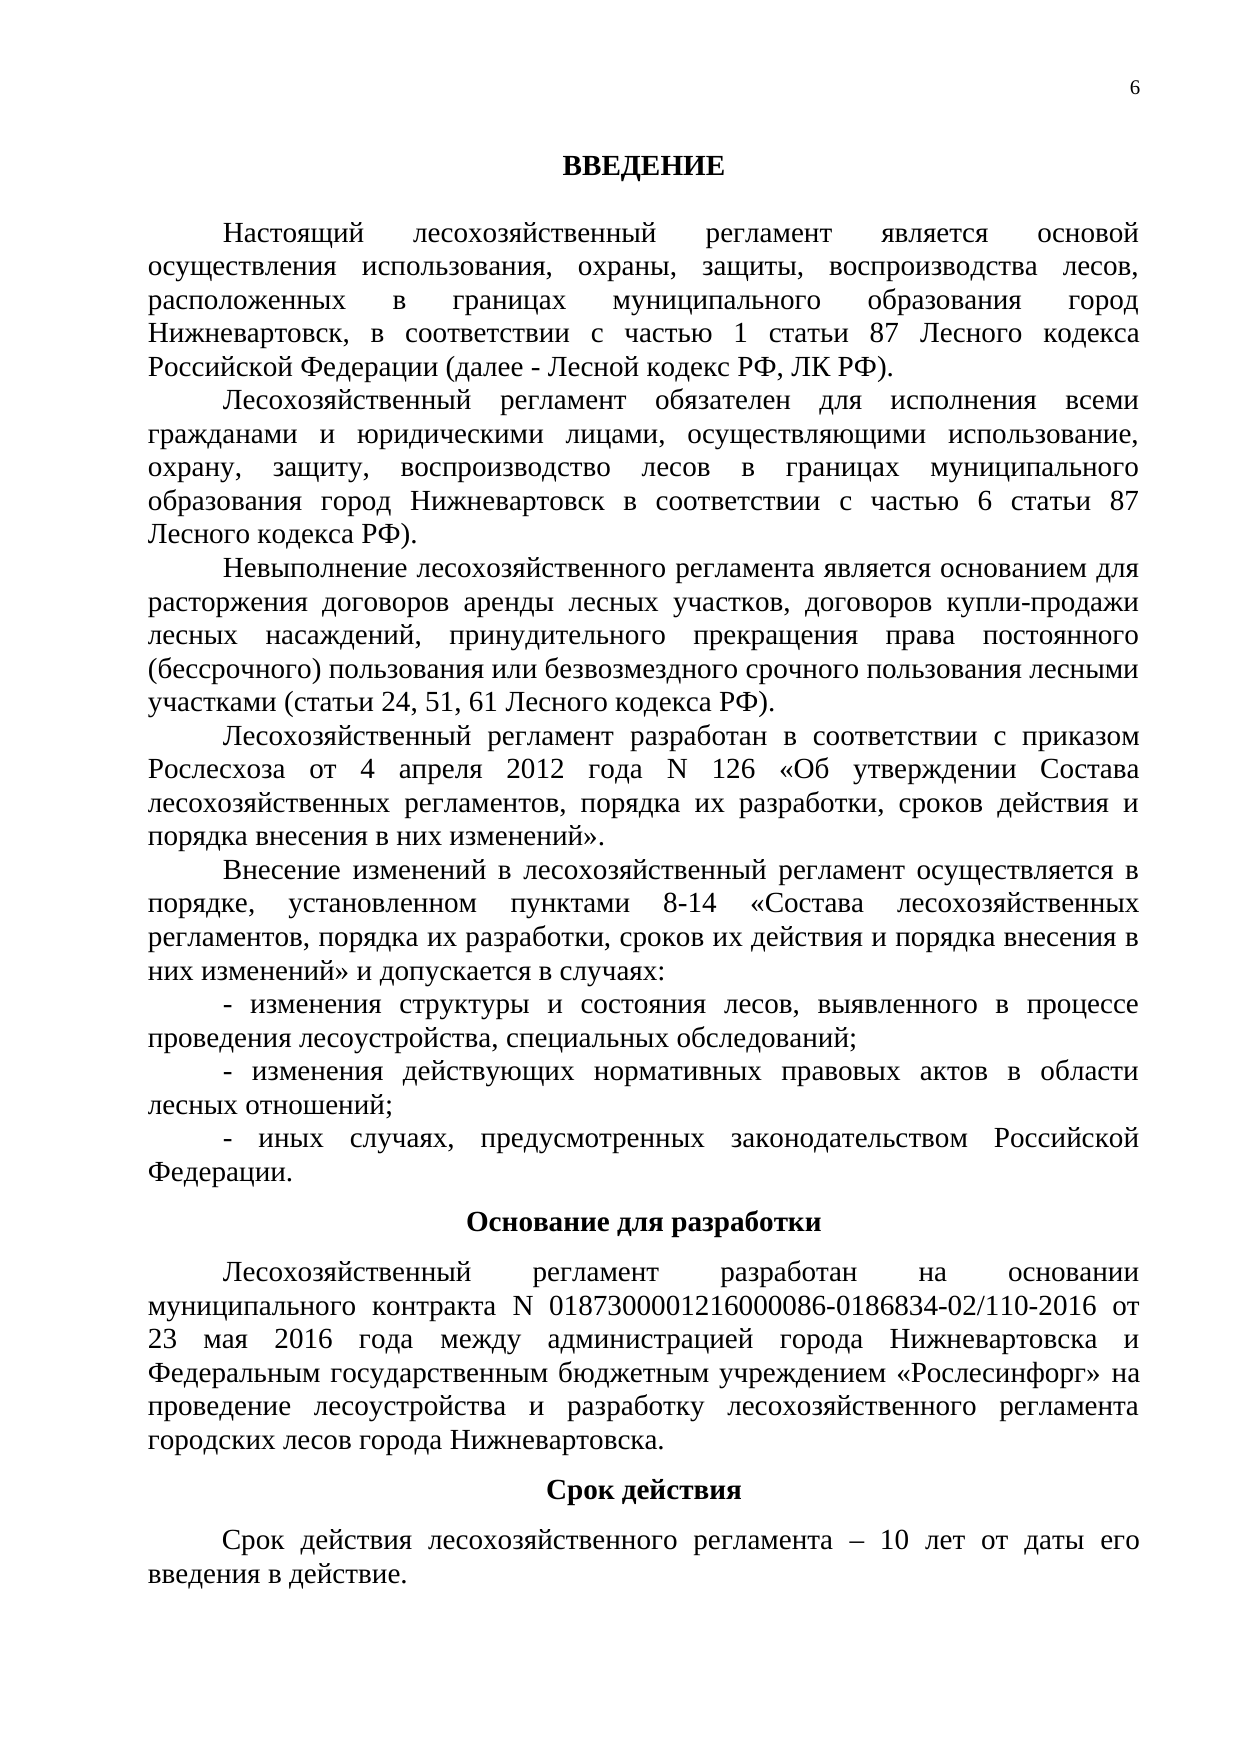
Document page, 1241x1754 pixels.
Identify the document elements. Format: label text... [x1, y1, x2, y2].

text Лесохозяйственный регламент обязателен для исполнения всеми гражданами и юридическими лицами, осуществляющими использование, охрану, защиту, воспроизводство лесов в границах муниципального образования город Нижневартовск в соответствии с частью 6 статьи 87 Лесного кодекса РФ). [148, 382, 1140, 550]
text Срок действия [148, 1472, 1140, 1506]
text Срок действия лесохозяйственного регламента – 10 лет от даты его введения в действие. [148, 1522, 1140, 1589]
text - изменения действующих нормативных правовых актов в области лесных отношений; [148, 1053, 1140, 1120]
text ВВЕДЕНИЕ [148, 148, 1140, 181]
text Основание для разработки [148, 1204, 1140, 1238]
text Лесохозяйственный регламент разработан на основании муниципального контракта N 0187300001216000086-0186834-02/110-2016 от 23 мая 2016 года между администрацией города Нижневартовска и Федеральным государственным бюджетным учреждением «Рослесинфорг» на проведение лесоустройства и разработку лесохозяйственного регламента городских лесов города Нижневартовска. [148, 1254, 1140, 1456]
text Внесение изменений в лесохозяйственный регламент осуществляется в порядке, установленном пунктами 8-14 «Состава лесохозяйственных регламентов, порядка их разработки, сроков их действия и порядка внесения в них изменений» и допускается в случаях: [148, 852, 1140, 986]
text Настоящий лесохозяйственный регламент является основой осуществления использования, охраны, защиты, воспроизводства лесов, расположенных в границах муниципального образования город Нижневартовск, в соответствии с частью 1 статьи 87 Лесного кодекса Российской Федерации (далее - Лесной кодекс РФ, ЛК РФ). [148, 215, 1140, 382]
text - изменения структуры и состояния лесов, выявленного в процессе проведения лесоустройства, специальных обследований; [148, 986, 1140, 1053]
text Лесохозяйственный регламент разработан в соответствии с приказом Рослесхоза от 4 апреля 2012 года N 126 «Об утверждении Состава лесохозяйственных регламентов, порядка их разработки, сроков действия и порядка внесения в них изменений». [148, 718, 1140, 852]
text Невыполнение лесохозяйственного регламента является основанием для расторжения договоров аренды лесных участков, договоров купли-продажи лесных насаждений, принудительного прекращения права постоянного (бессрочного) пользования или безвозмездного срочного пользования лесными участками (статьи 24, 51, 61 Лесного кодекса РФ). [148, 550, 1140, 718]
text - иных случаях, предусмотренных законодательством Российской Федерации. [148, 1120, 1140, 1187]
